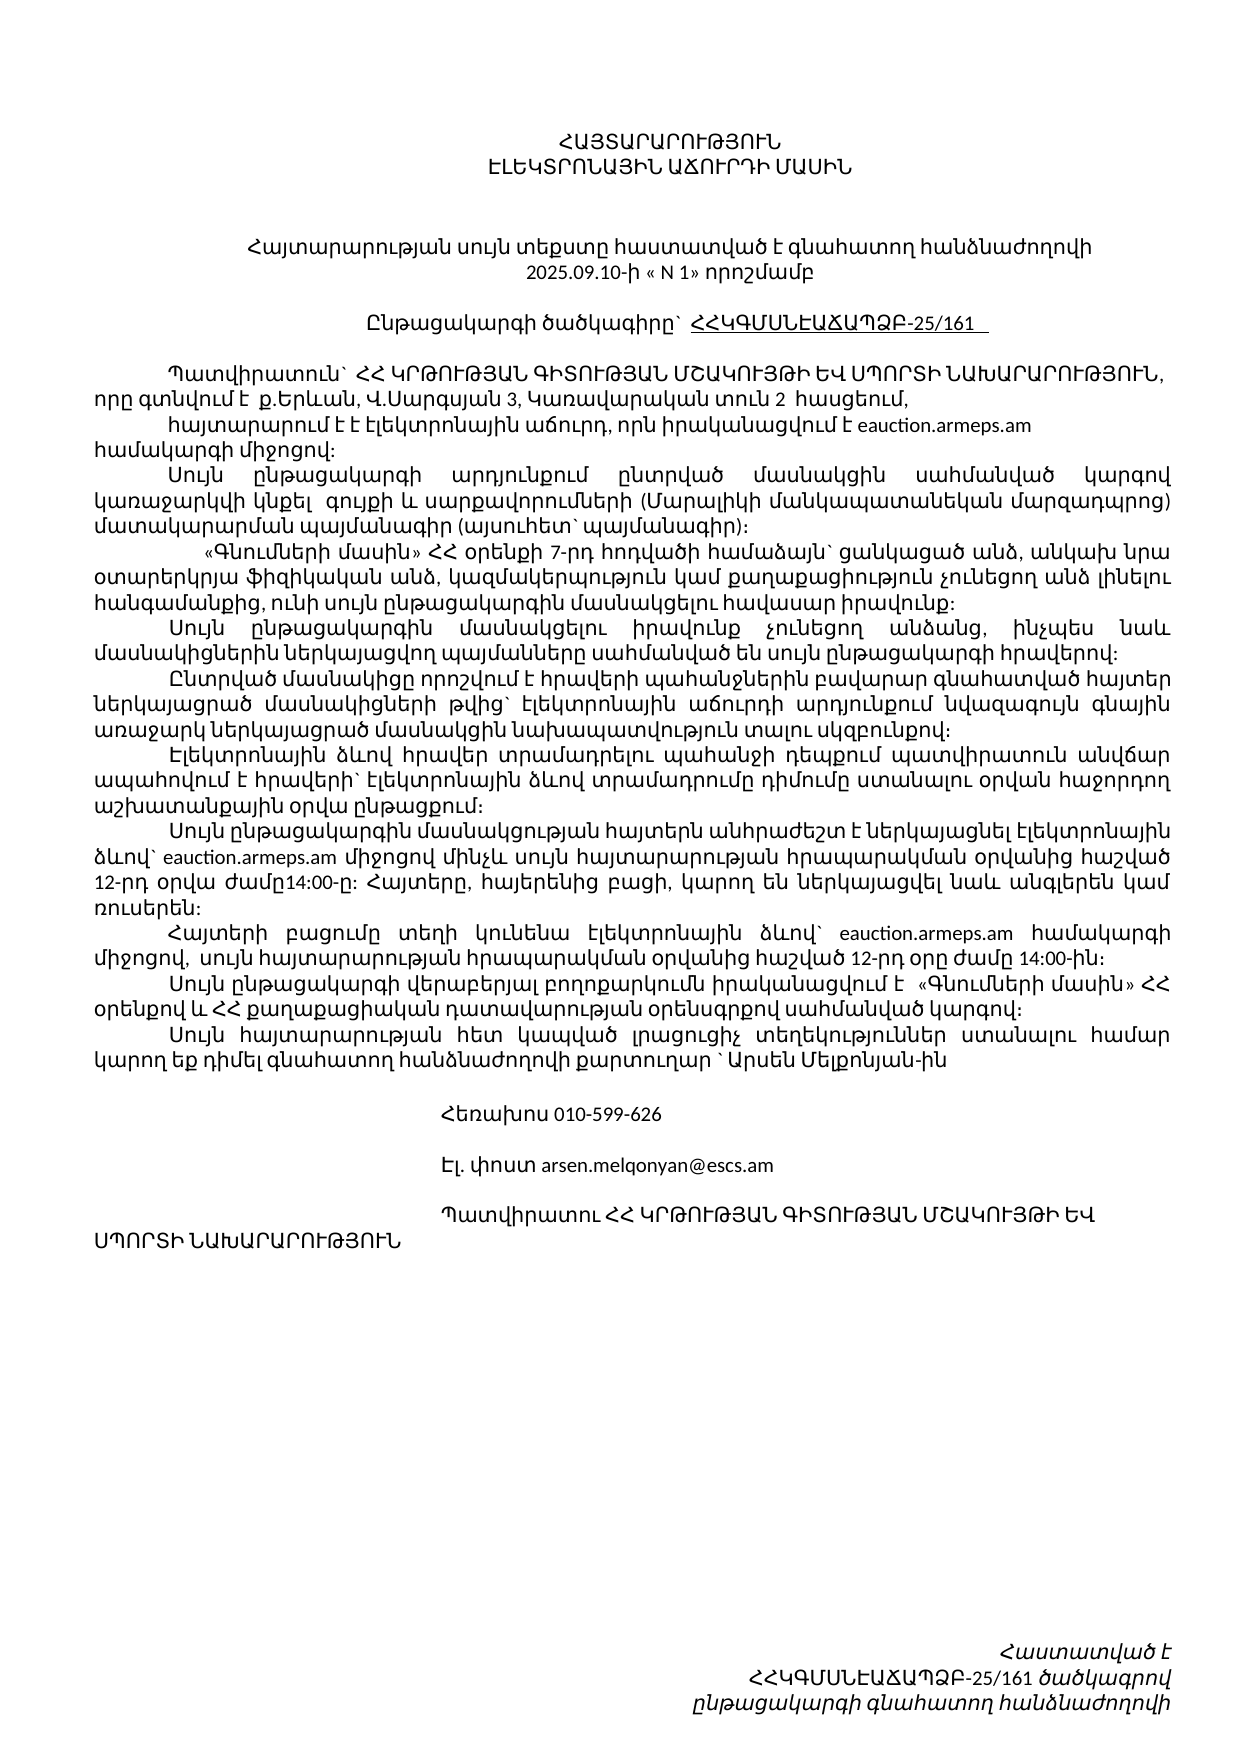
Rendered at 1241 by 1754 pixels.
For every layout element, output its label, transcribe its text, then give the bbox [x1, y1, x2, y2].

text ՀԱՅՏԱՐԱՐՈՒԹՅՈՒՆ [94, 129, 1171, 154]
text Հայտարարության սույն տեքստը հաստատված է գնահատող հանձնաժողովի [94, 234, 1171, 259]
text Սույն հայտարարության հետ կապված լրացուցիչ տեղեկություններ ստանալու համար կարող եք դիմել գնահատող հանձնաժողովի քարտուղար ` Արսեն Մելքոնյան-ին [94, 1022, 1171, 1073]
text Հայտերի բացումը տեղի կունենա էլեկտրոնային ձևով` eauction.armeps.am համակարգի միջոցով, սույն հայտարարության հրապարակման օրվանից հաշված 12-րդ օրը ժամը 14:00-ին։ [94, 920, 1171, 971]
text հայտարարում է է էլեկտրոնային աճուրդ, որն իրականացվում է eauction.armeps.am համակարգի միջոցով: [94, 412, 1171, 463]
text «Գնումների մասին» ՀՀ օրենքի 7-րդ հոդվածի համաձայն` ցանկացած անձ, անկախ նրա օտարերկրյա ֆիզիկական անձ, կազմակերպություն կամ քաղաքացիություն չունեցող անձ լինելու հանգամանքից, ունի սույն ընթացակարգին մասնակցելու հավասար իրավունք: [94, 539, 1171, 615]
text Հեռախոս 010-599-626 [94, 1101, 1171, 1126]
text Ընտրված մասնակիցը որոշվում է հրավերի պահանջներին բավարար գնահատված հայտեր ներկայացրած մասնակիցների թվից` էլեկտրոնային աճուրդի արդյունքում նվազագույն գնային առաջարկ ներկայացրած մասնակցին նախապատվություն տալու սկզբունքով։ [94, 666, 1171, 742]
text Հաստատված է [94, 1639, 1171, 1665]
text 2025.09.10 -ի « N 1» որոշմամբ [94, 259, 1171, 285]
text Սույն ընթացակարգին մասնակցելու իրավունք չունեցող անձանց, ինչպես նաև մասնակիցներին ներկայացվող պայմանները սահմանված են սույն ընթացակարգի հրավերով: [94, 615, 1171, 666]
text Սույն ընթացակարգի վերաբերյալ բողոքարկումն իրականացվում է «Գնումների մասին» ՀՀ օրենքով և ՀՀ քաղաքացիական դատավարության օրենսգրքով սահմանված կարգով։ [94, 971, 1171, 1022]
text Սույն ընթացակարգի արդյունքում ընտրված մասնակցին սահմանված կարգով կառաջարկվի կնքել գույքի և սարքավորումների (Մարալիկի մանկապատանեկան մարզադպրոց) մատակարարման պայմանագիր (այսուհետ` պայմանագիր)։ [94, 463, 1171, 539]
text ընթացակարգի գնահատող հանձնաժողովի [94, 1690, 1171, 1716]
text Սույն ընթացակարգին մասնակցության հայտերն անհրաժեշտ է ներկայացնել էլեկտրոնային ձևով` eauction.armeps.am միջոցով մինչև սույն հայտարարության հրապարակման օրվանից հաշված 12-րդ օրվա ժամը14:00-ը: Հայտերը, հայերենից բացի, կարող են ներկայացվել նաև անգլերեն կամ ռուսերեն: [94, 818, 1171, 920]
text Էլ. փոստ arsen.melqonyan@escs.am [94, 1152, 1171, 1177]
text Էլեկտրոնային ձևով հրավեր տրամադրելու պահանջի դեպքում պատվիրատուն անվճար ապահովում է հրավերի` էլեկտրոնային ձևով տրամադրումը դիմումը ստանալու օրվան հաջորդող աշխատանքային օրվա ընթացքում։ [94, 742, 1171, 818]
text Ընթացակարգի ծածկագիրը` ՀՀԿԳՄՍՆԷԱՃԱՊՁԲ-25/161 [94, 310, 1171, 336]
text Պատվիրատու ՀՀ ԿՐԹՈՒԹՅԱՆ ԳԻՏՈՒԹՅԱՆ ՄՇԱԿՈՒՅԹԻ ԵՎ ՍՊՈՐՏԻ ՆԱԽԱՐԱՐՈՒԹՅՈՒՆ [94, 1203, 1171, 1253]
text ԷԼԵԿՏՐՈՆԱՅԻՆ ԱՃՈՒՐԴԻ ՄԱՍԻՆ [94, 154, 1171, 180]
text ՀՀԿԳՄՍՆԷԱՃԱՊՁԲ-25/161 ծածկագրով [94, 1665, 1171, 1690]
text Պատվիրատուն` ՀՀ ԿՐԹՈՒԹՅԱՆ ԳԻՏՈՒԹՅԱՆ ՄՇԱԿՈՒՅԹԻ ԵՎ ՍՊՈՐՏԻ ՆԱԽԱՐԱՐՈՒԹՅՈՒՆ, որը գտնվում է ք.Երևան, Վ.Սարգսյան 3, Կառավարական տուն 2 հասցեում, [94, 361, 1171, 412]
